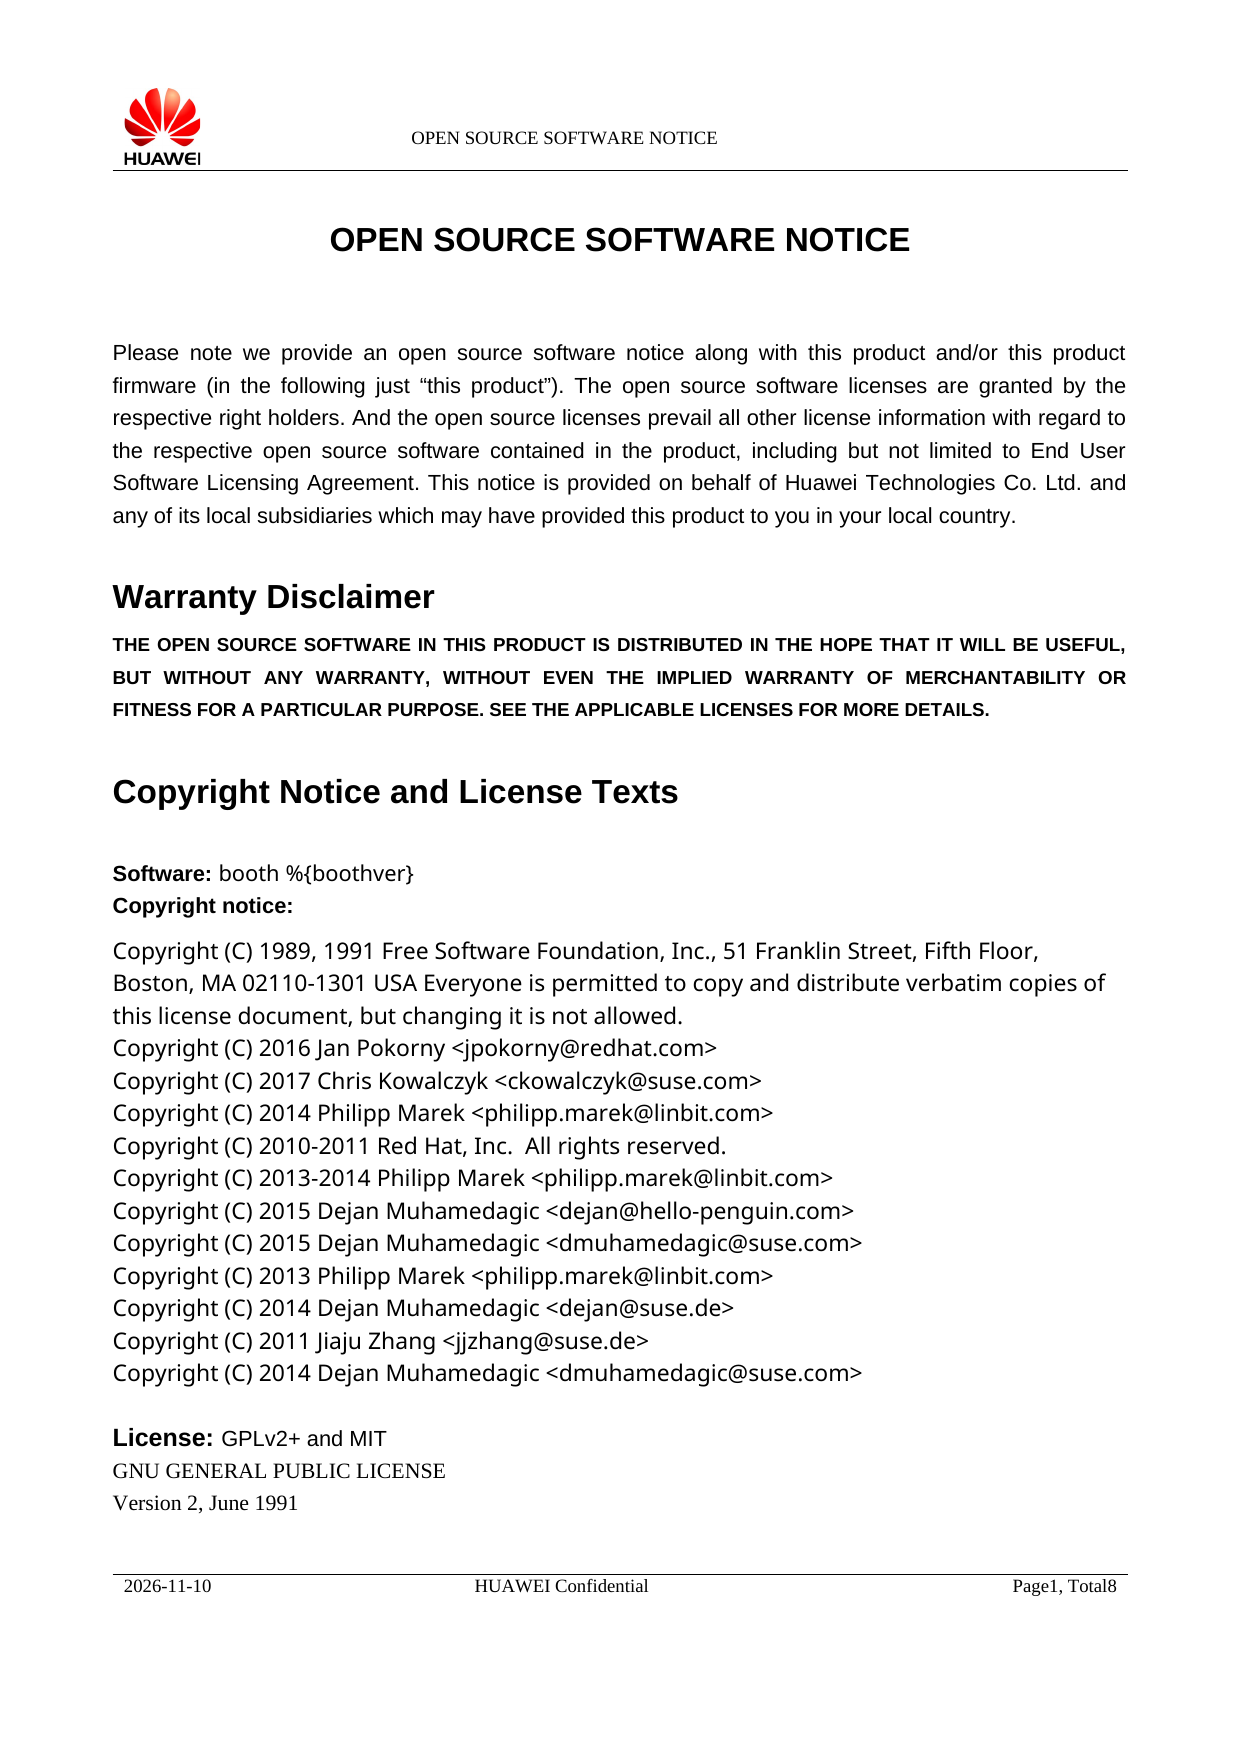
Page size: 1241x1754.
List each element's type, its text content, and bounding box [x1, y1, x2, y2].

text Please note we provide an open source software notice along with this product and/or this product firmware (in the following just “this product”). The open source software licenses are granted by the respective right holders. And the open source licenses prevail all other license information with regard to the respective open source software contained in the product, including but not limited to End User Software Licensing Agreement. This notice is provided on behalf of Huawei Technologies Co. Ltd. and any of its local subsidiaries which may have provided this product to you in your local country. [112, 336, 1128, 531]
text OPEN SOURCE SOFTWARE NOTICE [112, 206, 1128, 271]
text The open source software in this product is distributed in the hope that it will be useful, but WITHOUT ANY WARRANTY, without even the implied warranty of MERCHANTABILITY or FITNESS FOR A PARTICULAR PURPOSE. See the applicable licenses for more details. [112, 629, 1128, 726]
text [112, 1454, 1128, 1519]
title Software: booth %{boothver} [112, 856, 1128, 889]
text Copyright notice: [112, 889, 1128, 921]
text Copyright Notice and License Texts [112, 759, 1128, 824]
text License: GPLv2+ and MIT [112, 1421, 1128, 1454]
picture [124, 88, 201, 165]
text Copyright (C) 1989, 1991 Free Software Foundation, Inc., 51 Franklin Street, Fifth Floor, Boston, MA 02110-1301 USA Everyone is permitted to copy and distribute verbatim copies of this license document, but changing it is not allowed. Copyright (C) 2016 Jan Pokorny <jpokorny@redhat.com> Copyright (C) 2017 Chris Kowalczyk <ckowalczyk@suse.com> Copyright (C) 2014 Philipp Marek <philipp.marek@linbit.com> Copyright (C) 2010-2011 Red Hat, Inc. All rights reserved. Copyright (C) 2013-2014 Philipp Marek <philipp.marek@linbit.com> Copyright (C) 2015 Dejan Muhamedagic <dejan@hello-penguin.com> Copyright (C) 2015 Dejan Muhamedagic <dmuhamedagic@suse.com> Copyright (C) 2013 Philipp Marek <philipp.marek@linbit.com> Copyright (C) 2014 Dejan Muhamedagic <dejan@suse.de> Copyright (C) 2011 Jiaju Zhang <jjzhang@suse.de> Copyright (C) 2014 Dejan Muhamedagic <dmuhamedagic@suse.com> [112, 934, 1128, 1421]
text Warranty Disclaimer [112, 564, 1128, 629]
